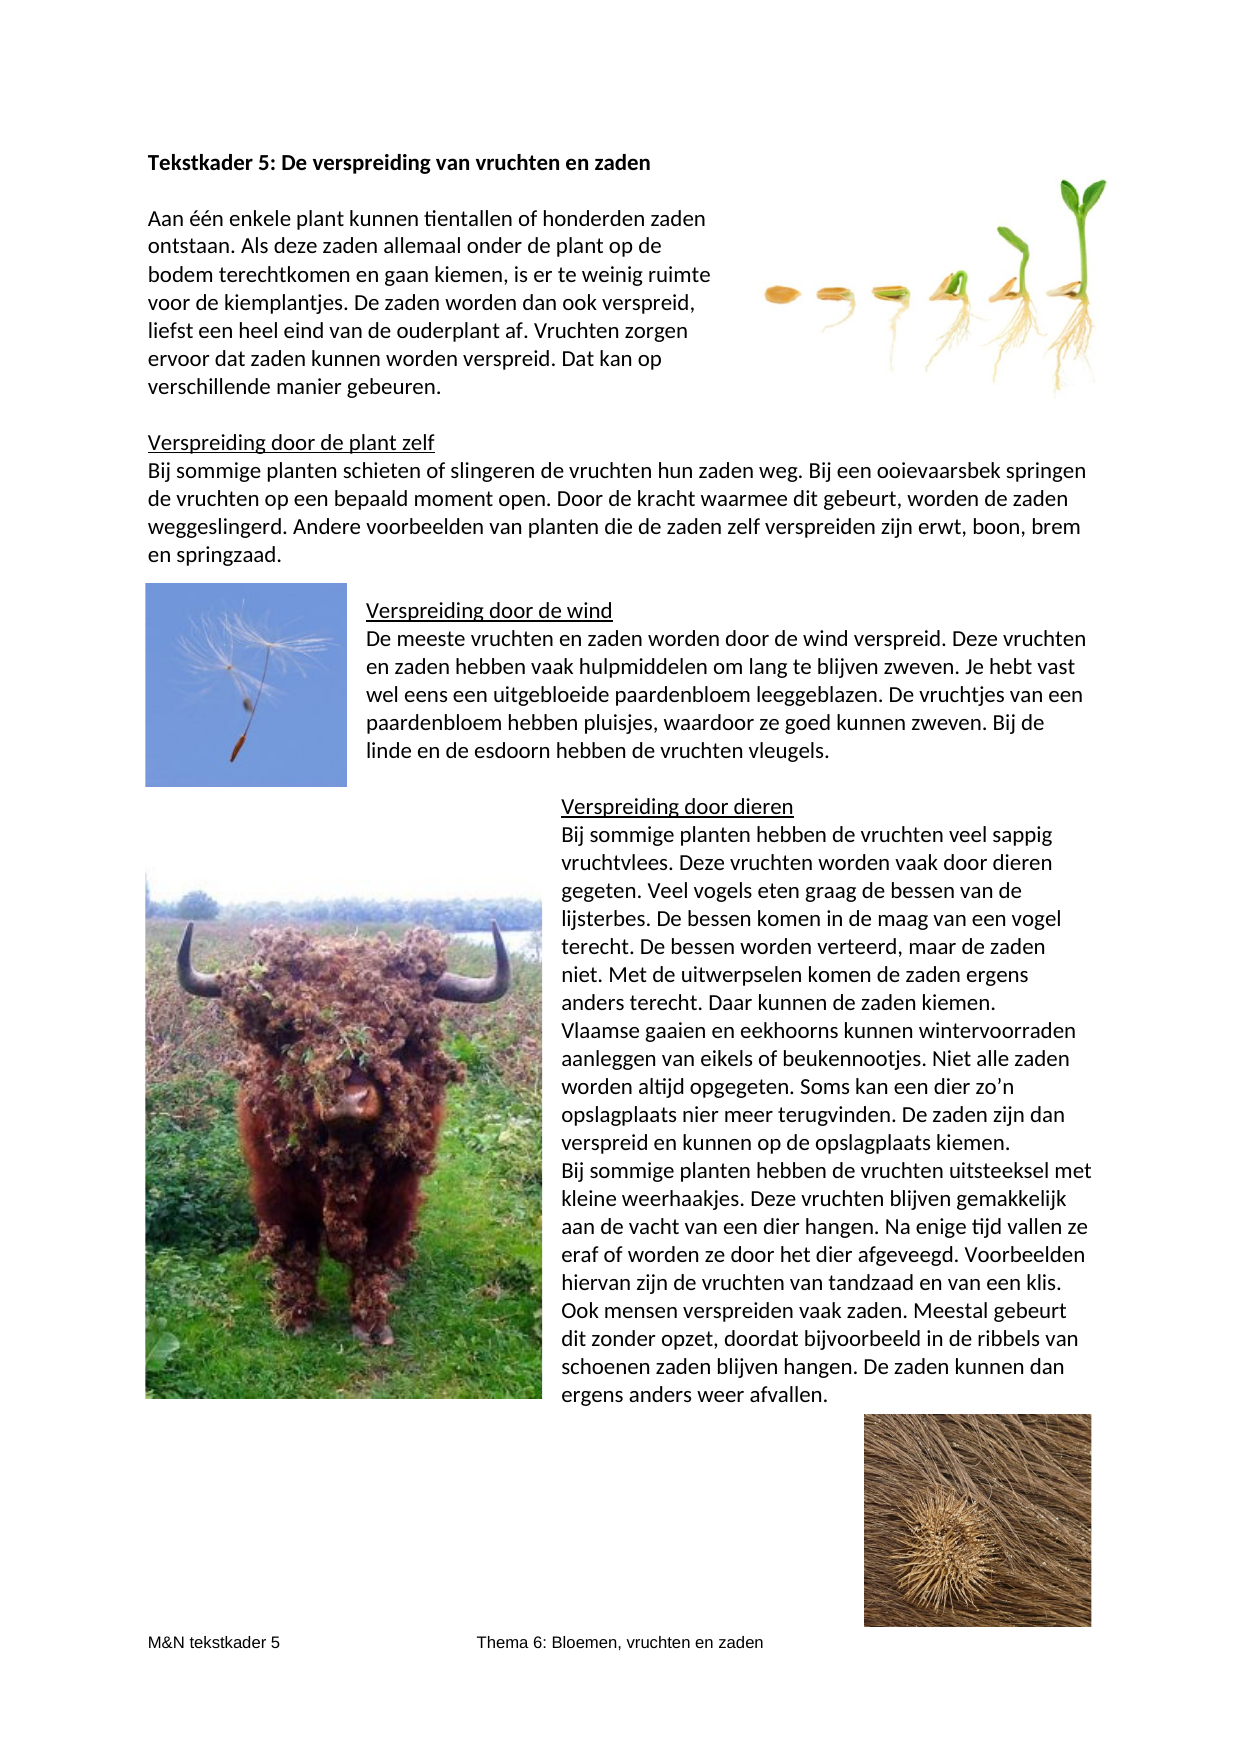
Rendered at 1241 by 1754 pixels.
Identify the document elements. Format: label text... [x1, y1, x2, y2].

text Verspreiding door de wind [347, 596, 1093, 624]
picture [145, 805, 543, 1399]
text Aan één enkele plant kunnen tientallen of honderden zaden ontstaan. Als deze zaden allemaal onder de plant op de bodem terechtkomen en gaan kiemen, is er te weinig ruimte voor de kiemplantjes. De zaden worden dan ook verspreid, liefst een heel eind van de ouderplant af. Vruchten zorgen ervoor dat zaden kunnen worden verspreid. Dat kan op verschillende manier gebeuren. [148, 204, 750, 400]
text Tekstkader 5: De verspreiding van vruchten en zaden [148, 148, 1093, 176]
text Bij sommige planten hebben de vruchten uitsteeksel met kleine weerhaakjes. Deze vruchten blijven gemakkelijk aan de vacht van een dier hangen. Na enige tijd vallen ze eraf of worden ze door het dier afgeveegd. Voorbeelden hiervan zijn de vruchten van tandzaad en van een klis. [543, 1156, 1093, 1296]
picture [750, 154, 1124, 405]
text Ook mensen verspreiden vaak zaden. Meestal gebeurt dit zonder opzet, doordat bijvoorbeeld in de ribbels van schoenen zaden blijven hangen. De zaden kunnen dan ergens anders weer afvallen. [148, 1296, 1093, 1408]
text Verspreiding door dieren [148, 792, 1093, 820]
picture [864, 1414, 1092, 1627]
text De meeste vruchten en zaden worden door de wind verspreid. Deze vruchten en zaden hebben vaak hulpmiddelen om lang te blijven zweven. Je hebt vast wel eens een uitgebloeide paardenbloem leeggeblazen. De vruchtjes van een paardenbloem hebben pluisjes, waardoor ze goed kunnen zweven. Bij de linde en de esdoorn hebben de vruchten vleugels. [347, 624, 1093, 764]
text Verspreiding door de plant zelf [148, 428, 1093, 456]
text Vlaamse gaaien en eekhoorns kunnen wintervoorraden aanleggen van eikels of beukennootjes. Niet alle zaden worden altijd opgegeten. Soms kan een dier zo’n opslagplaats nier meer terugvinden. De zaden zijn dan verspreid en kunnen op de opslagplaats kiemen. [543, 1016, 1093, 1156]
text Bij sommige planten schieten of slingeren de vruchten hun zaden weg. Bij een ooievaarsbek springen de vruchten op een bepaald moment open. Door de kracht waarmee dit gebeurt, worden de zaden weggeslingerd. Andere voorbeelden van planten die de zaden zelf verspreiden zijn erwt, boon, brem en springzaad. [148, 456, 1093, 568]
text Bij sommige planten hebben de vruchten veel sappig vruchtvlees. Deze vruchten worden vaak door dieren gegeten. Veel vogels eten graag de bessen van de lijsterbes. De bessen komen in de maag van een vogel terecht. De bessen worden verteerd, maar de zaden niet. Met de uitwerpselen komen de zaden ergens anders terecht. Daar kunnen de zaden kiemen. [543, 820, 1093, 1016]
picture [145, 583, 347, 787]
